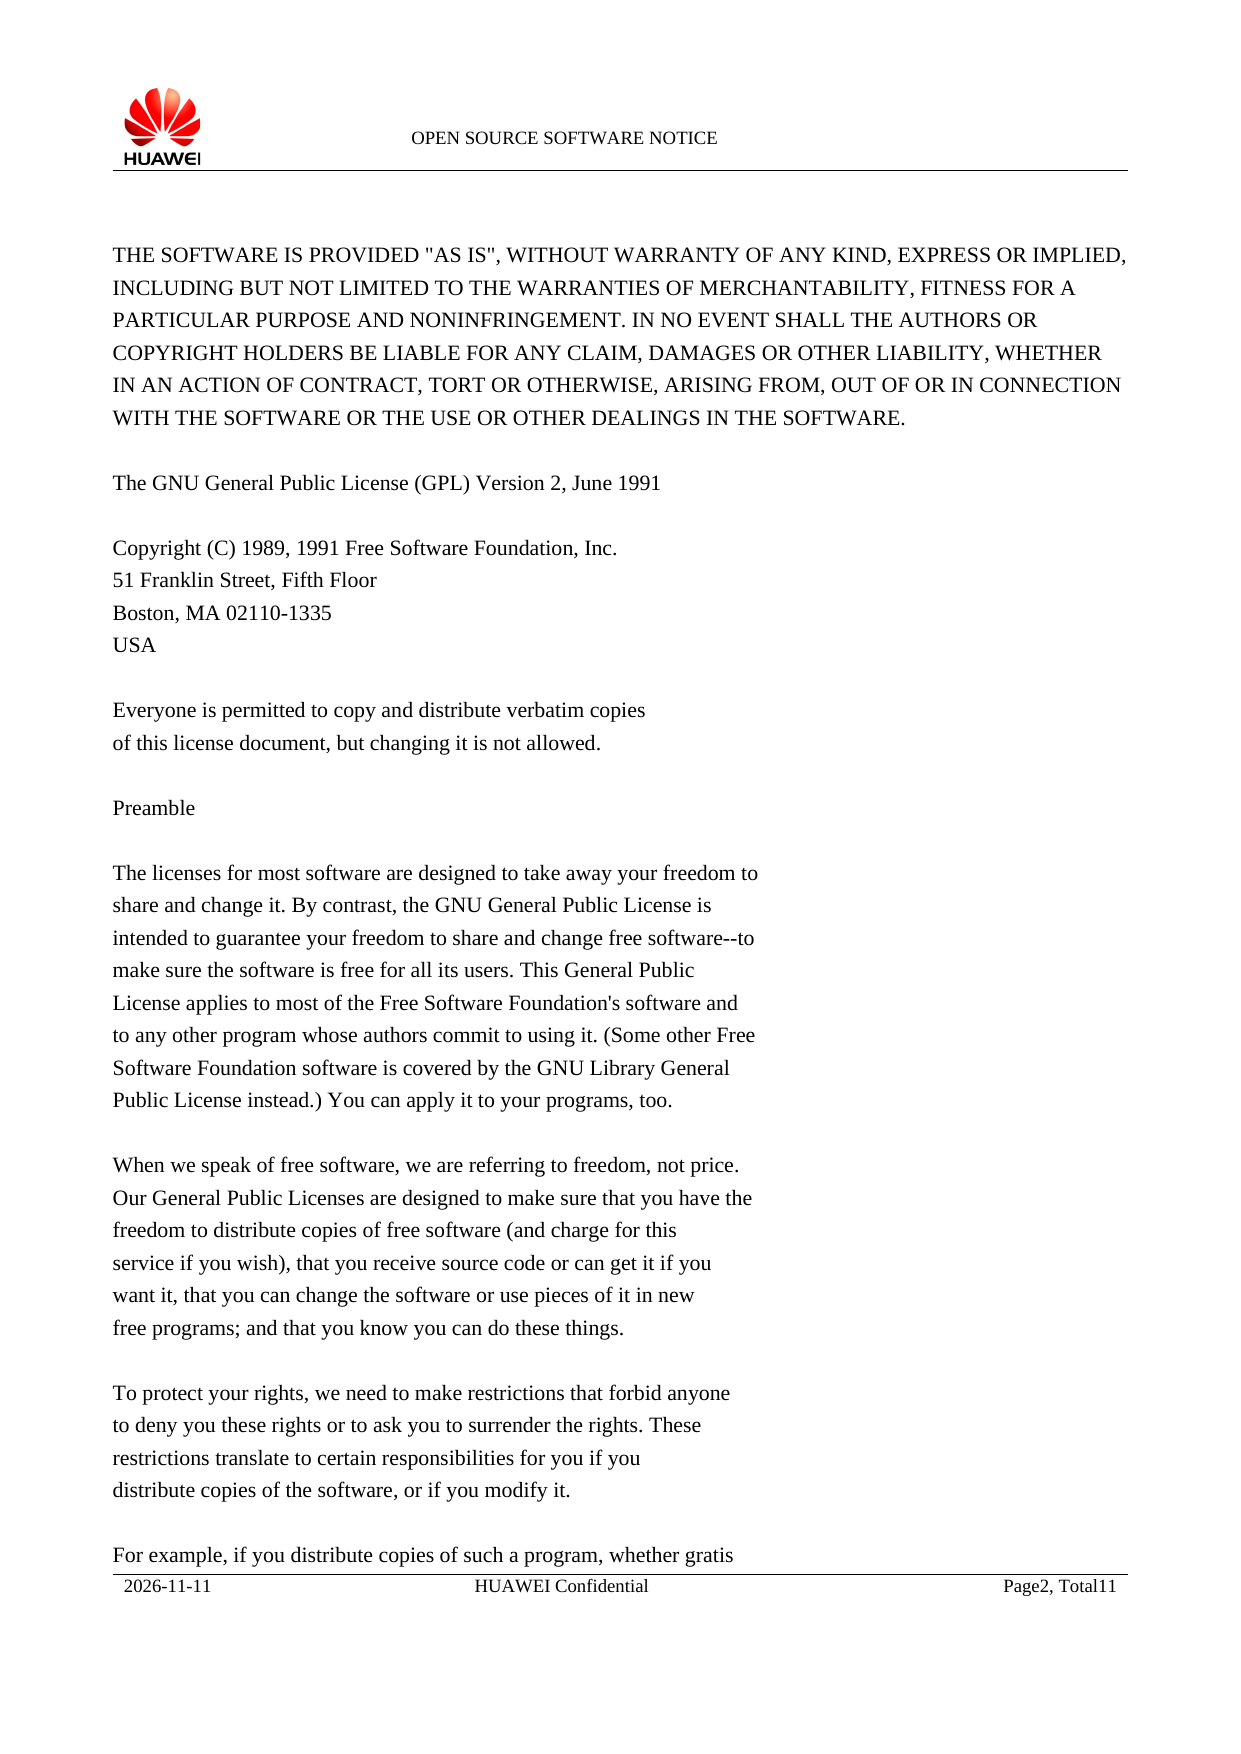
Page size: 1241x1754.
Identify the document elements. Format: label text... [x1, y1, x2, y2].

picture [124, 88, 201, 165]
